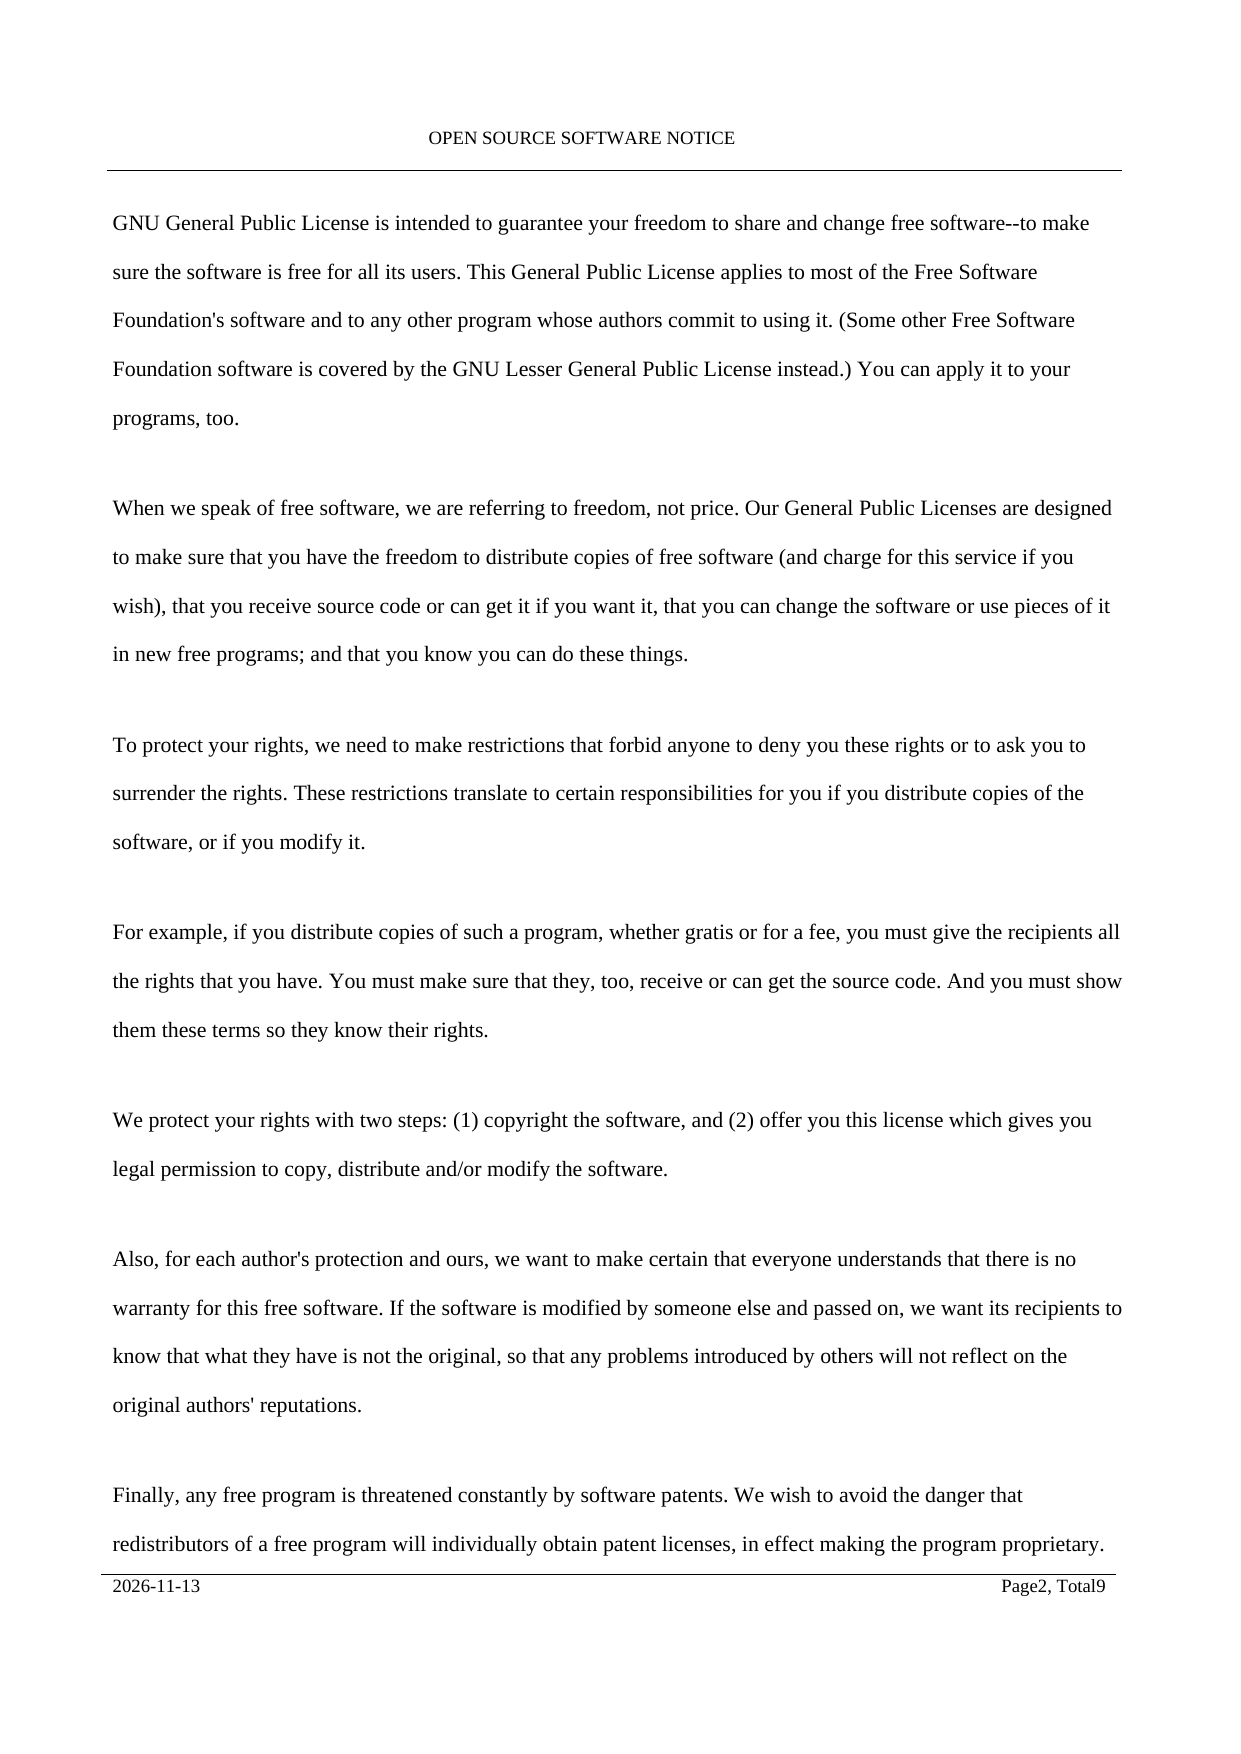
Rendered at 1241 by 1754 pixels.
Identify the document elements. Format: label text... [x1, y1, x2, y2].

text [112, 1479, 1128, 1560]
text When we speak of free software, we are referring to freedom, not price. Our General Public Licenses are designed to make sure that you have the freedom to distribute copies of free software (and charge for this service if you wish), that you receive source code or can get it if you want it, that you can change the software or use pieces of it in new free programs; and that you know you can do these things. [112, 492, 1128, 670]
text We protect your rights with two steps: (1) copyright the software, and (2) offer you this license which gives you legal permission to copy, distribute and/or modify the software. [112, 1103, 1128, 1185]
text For example, if you distribute copies of such a program, whether gratis or for a fee, you must give the recipients all the rights that you have. You must make sure that they, too, receive or can get the source code. And you must show them these terms so they know their rights. [112, 916, 1128, 1046]
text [112, 206, 1128, 434]
text Also, for each author's protection and ours, we want to make certain that everyone understands that there is no warranty for this free software. If the software is modified by someone else and passed on, we want its recipients to know that what they have is not the original, so that any problems introduced by others will not reflect on the original authors' reputations. [112, 1242, 1128, 1421]
text To protect your rights, we need to make restrictions that forbid anyone to deny you these rights or to ask you to surrender the rights. These restrictions translate to certain responsibilities for you if you distribute copies of the software, or if you modify it. [112, 728, 1128, 858]
